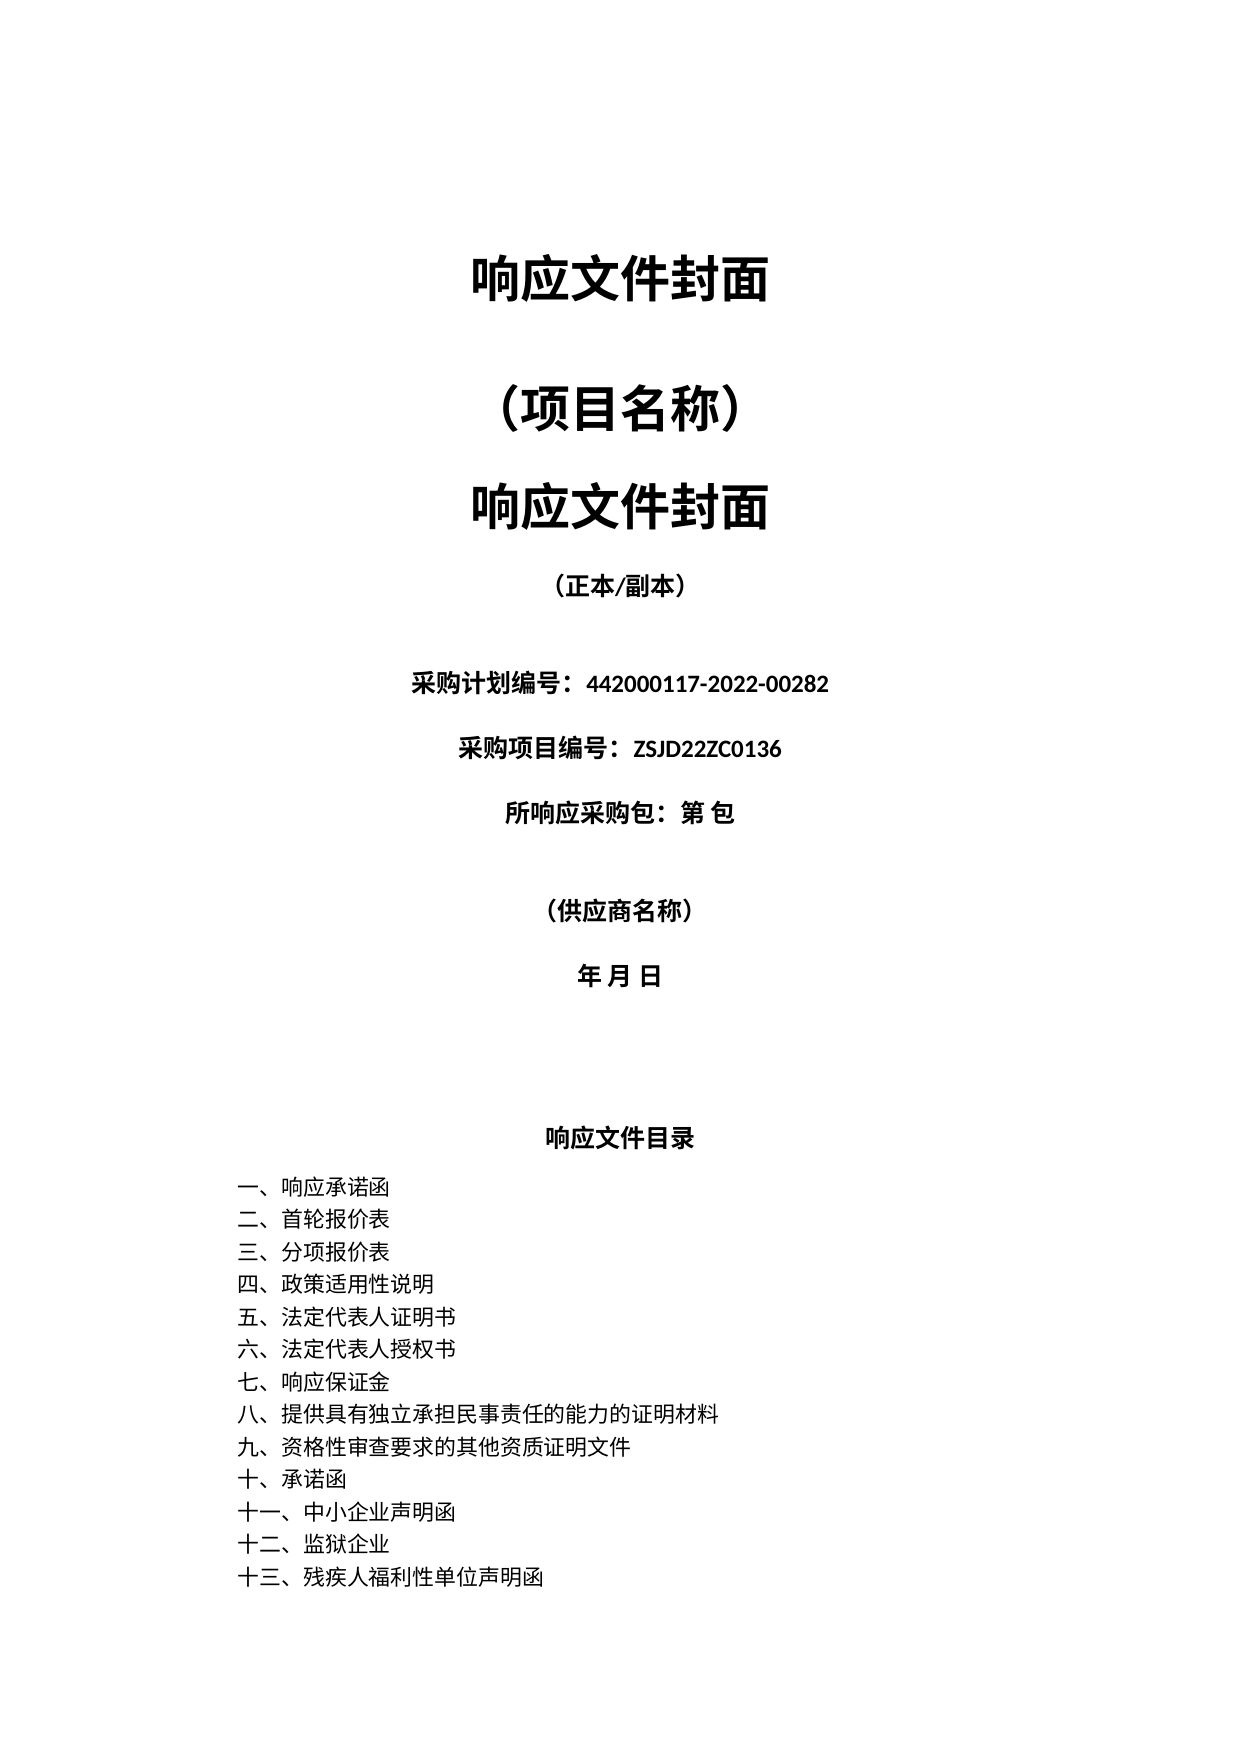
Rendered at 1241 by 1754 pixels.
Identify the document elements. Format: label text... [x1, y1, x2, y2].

text （供应商名称） [187, 877, 1053, 942]
text 响应文件封面 [187, 227, 1053, 324]
text 十三、残疾人福利性单位声明函 [187, 1559, 1053, 1592]
text 所响应采购包：第 包 [187, 779, 1053, 844]
text 十、承诺函 [187, 1462, 1053, 1494]
text 响应文件封面 [187, 454, 1053, 552]
text 三、分项报价表 [187, 1234, 1053, 1267]
text 二、首轮报价表 [187, 1202, 1053, 1234]
text 五、法定代表人证明书 [187, 1299, 1053, 1332]
text 响应文件目录 [187, 1104, 1053, 1169]
text 八、提供具有独立承担民事责任的能力的证明材料 [187, 1397, 1053, 1429]
text 十一、中小企业声明函 [187, 1494, 1053, 1527]
text 采购项目编号：ZSJD22ZC0136 [187, 714, 1053, 779]
text 四、政策适用性说明 [187, 1267, 1053, 1299]
text 六、法定代表人授权书 [187, 1332, 1053, 1364]
text （项目名称） [187, 357, 1053, 454]
text （正本/副本） [187, 552, 1053, 617]
text 七、响应保证金 [187, 1364, 1053, 1397]
text 年 月 日 [187, 942, 1053, 1007]
text 采购计划编号：442000117-2022-00282 [187, 649, 1053, 714]
text 一、响应承诺函 [187, 1169, 1053, 1202]
text 九、资格性审查要求的其他资质证明文件 [187, 1429, 1053, 1462]
text 十二、监狱企业 [187, 1527, 1053, 1559]
